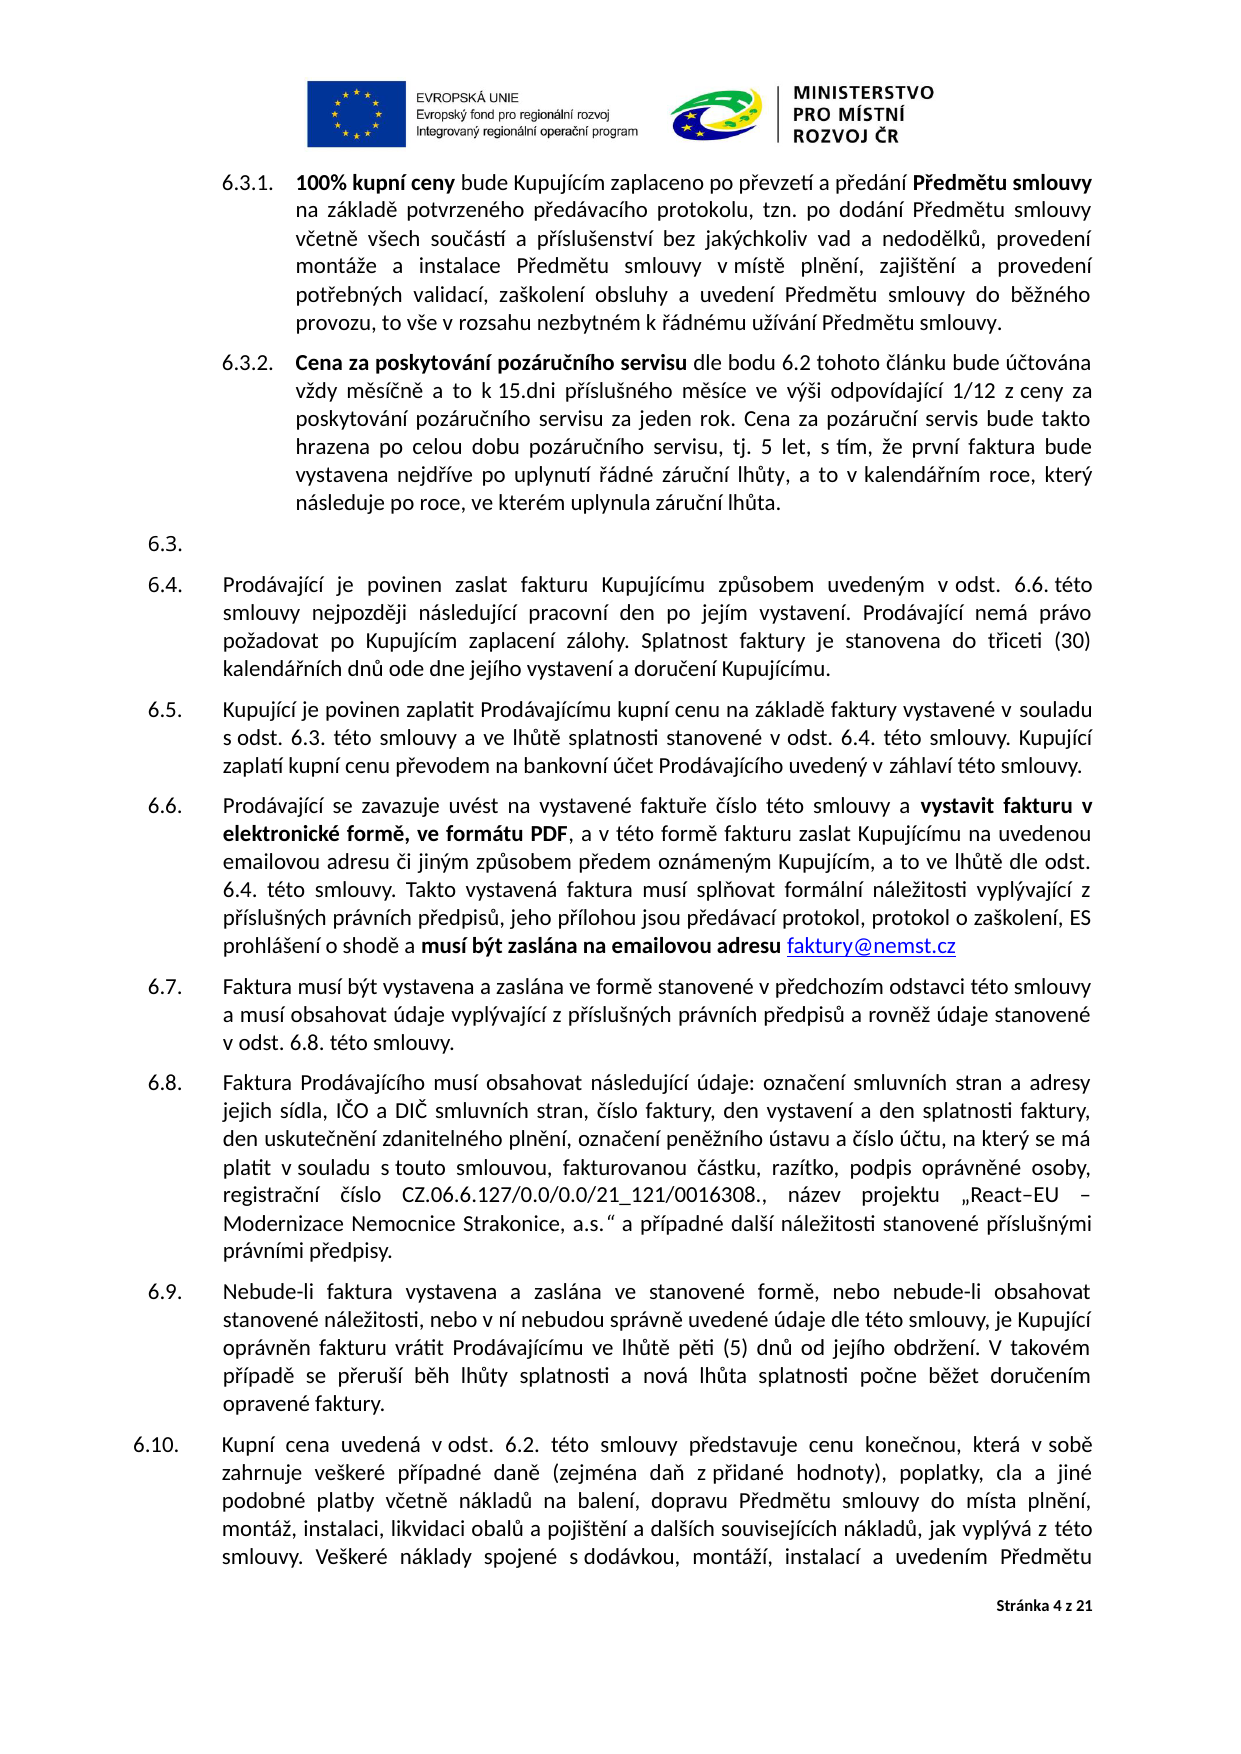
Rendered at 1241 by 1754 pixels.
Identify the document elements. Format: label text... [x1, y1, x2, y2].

text Faktura Prodávajícího musí obsahovat následující údaje: označení smluvních stran a adresy jejich sídla, IČO a DIČ smluvních stran, číslo faktury, den vystavení a den splatnosti faktury, den uskutečnění zdanitelného plnění, označení peněžního ústavu a číslo účtu, na který se má platit v souladu s touto smlouvou, fakturovanou částku, razítko, podpis oprávněné osoby, registrační číslo CZ.06.6.127/0.0/0.0/21_121/0016308., název projektu „React–EU – Modernizace Nemocnice Strakonice, a.s.“ a případné další náležitosti stanovené příslušnými právními předpisy. [148, 1068, 1092, 1265]
text Faktura musí být vystavena a zaslána ve formě stanovené v předchozím odstavci této smlouvy a musí obsahovat údaje vyplývající z příslušných právních předpisů a rovněž údaje stanovené v odst. 6.8. této smlouvy. [148, 972, 1092, 1056]
subtitle 6.3.2. Cena za poskytování pozáručního servisu dle bodu 6.2 tohoto článku bude účtována vždy měsíčně a to k 15.dni příslušného měsíce ve výši odpovídající 1/12 z ceny za poskytování pozáručního servisu za jeden rok. Cena za pozáruční servis bude takto hrazena po celou dobu pozáručního servisu, tj. 5 let, s tím, že první faktura bude vystavena nejdříve po uplynutí řádné záruční lhůty, a to v kalendářním roce, který následuje po roce, ve kterém uplynula záruční lhůta. [222, 348, 1092, 516]
text Prodávající je povinen zaslat fakturu Kupujícímu způsobem uvedeným v odst. 6.6. této smlouvy nejpozději následující pracovní den po jejím vystavení. Prodávající nemá právo požadovat po Kupujícím zaplacení zálohy. Splatnost faktury je stanovena do třiceti (30) kalendářních dnů ode dne jejího vystavení a doručení Kupujícímu. [148, 570, 1092, 682]
text Prodávající se zavazuje uvést na vystavené faktuře číslo této smlouvy a vystavit fakturu v elektronické formě, ve formátu PDF, a v této formě fakturu zaslat Kupujícímu na uvedenou emailovou adresu či jiným způsobem předem oznámeným Kupujícím, a to ve lhůtě dle odst. 6.4. této smlouvy. Takto vystavená faktura musí splňovat formální náležitosti vyplývající z příslušných právních předpisů, jeho přílohou jsou předávací protokol, protokol o zaškolení, ES prohlášení o shodě a musí být zaslána na emailovou adresu faktury@nemst.cz [148, 791, 1092, 959]
text Nebude-li faktura vystavena a zaslána ve stanovené formě, nebo nebude-li obsahovat stanovené náležitosti, nebo v ní nebudou správně uvedené údaje dle této smlouvy, je Kupující oprávněn fakturu vrátit Prodávajícímu ve lhůtě pěti (5) dnů od jejího obdržení. V takovém případě se přeruší běh lhůty splatnosti a nová lhůta splatnosti počne běžet doručením opravené faktury. [148, 1277, 1092, 1417]
subtitle 6.3.1. 100% kupní ceny bude Kupujícím zaplaceno po převzetí a předání Předmětu smlouvy na základě potvrzeného předávacího protokolu, tzn. po dodání Předmětu smlouvy včetně všech součástí a příslušenství bez jakýchkoliv vad a nedodělků, provedení montáže a instalace Předmětu smlouvy v místě plnění, zajištění a provedení potřebných validací, zaškolení obsluhy a uvedení Předmětu smlouvy do běžného provozu, to vše v rozsahu nezbytném k řádnému užívání Předmětu smlouvy. [222, 168, 1092, 336]
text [133, 1430, 1092, 1570]
text Kupující je povinen zaplatit Prodávajícímu kupní cenu na základě faktury vystavené v souladu s odst. 6.3. této smlouvy a ve lhůtě splatnosti stanovené v odst. 6.4. této smlouvy. Kupující zaplatí kupní cenu převodem na bankovní účet Prodávajícího uvedený v záhlaví této smlouvy. [148, 695, 1092, 779]
